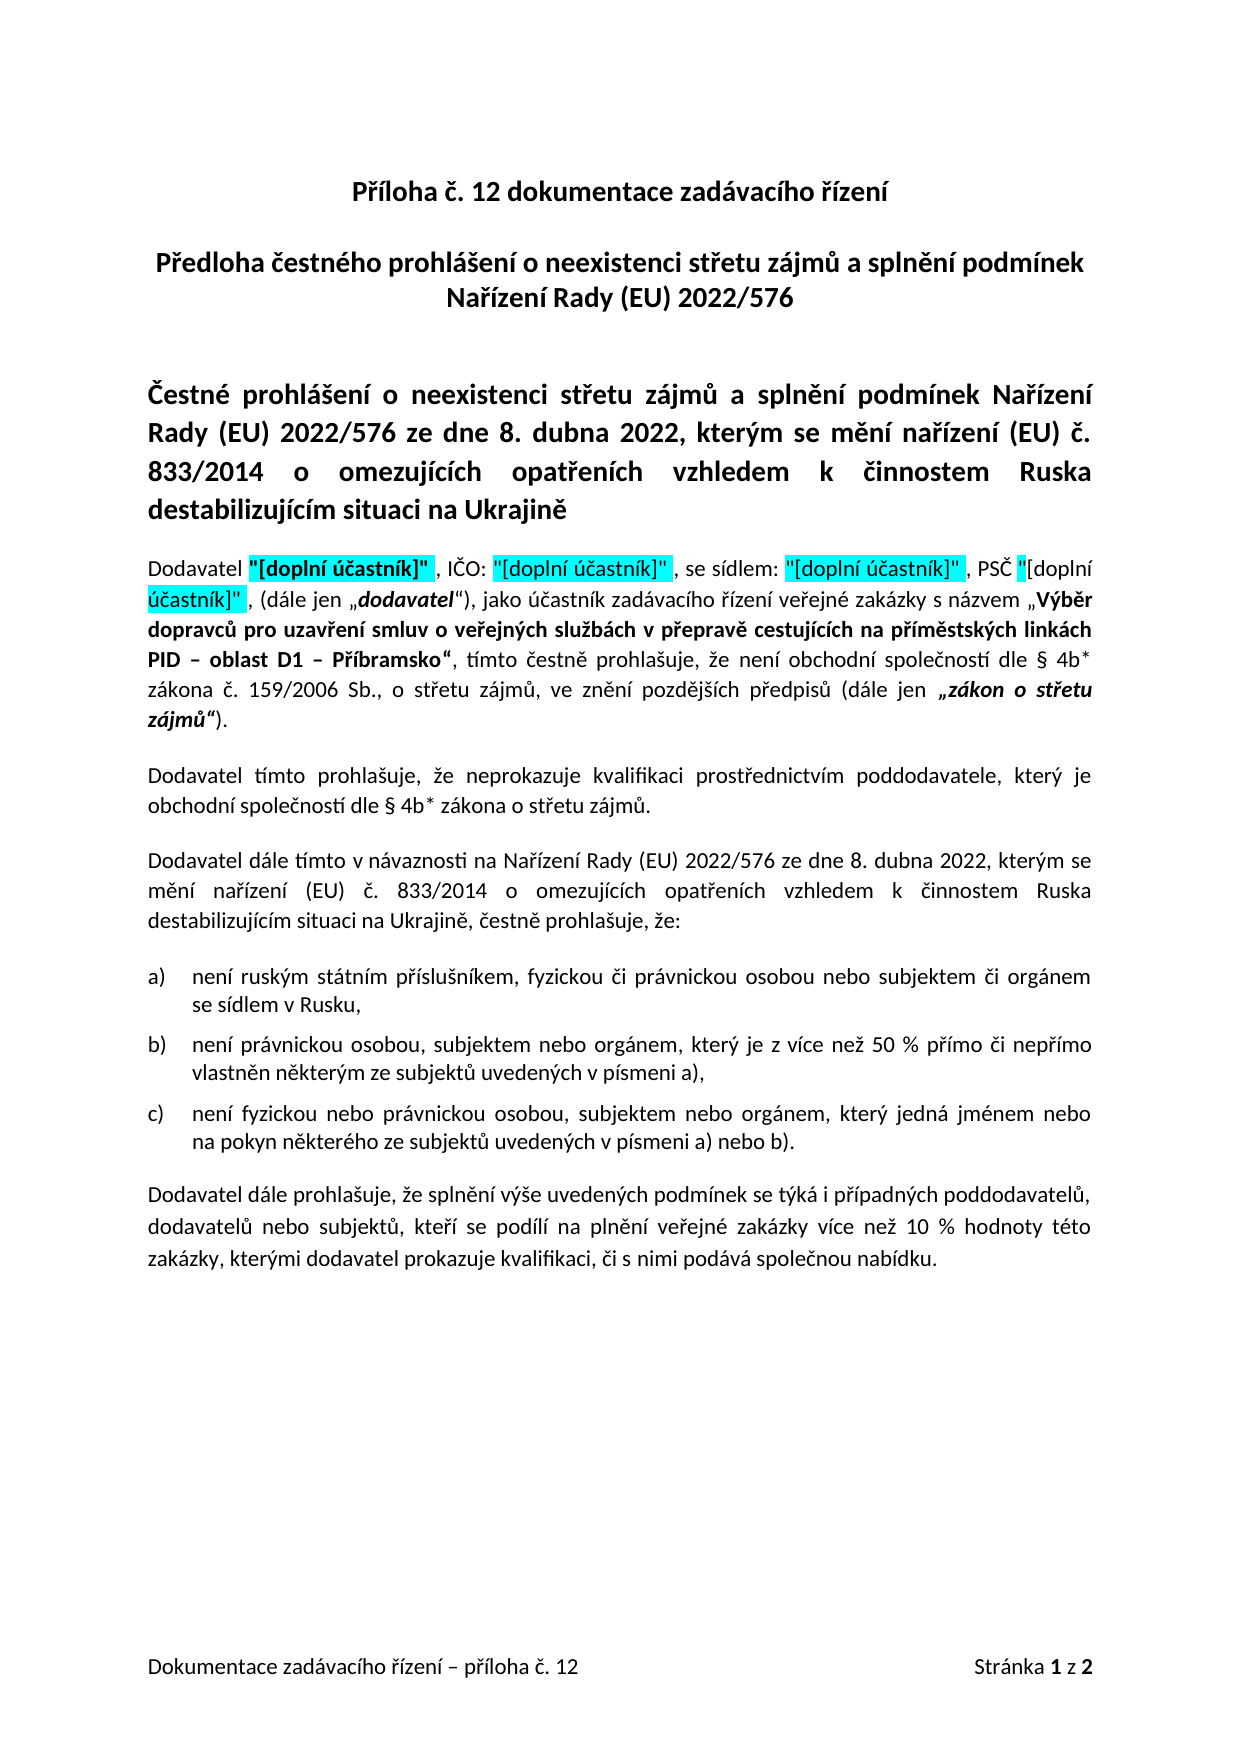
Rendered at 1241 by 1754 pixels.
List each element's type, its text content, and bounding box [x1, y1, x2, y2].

list není ruským státním příslušníkem, fyzickou či právnickou osobou nebo subjektem či orgánem se sídlem v Rusku, [148, 962, 1093, 1018]
list není právnickou osobou, subjektem nebo orgánem, který je z více než 50 % přímo či nepřímo vlastněn některým ze subjektů uvedených v písmeni a), [148, 1030, 1093, 1086]
text Dodavatel dále prohlašuje, že splnění výše uvedených podmínek se týká i případných poddodavatelů, dodavatelů nebo subjektů, kteří se podílí na plnění veřejné zakázky více než 10 % hodnoty této zakázky, kterými dodavatel prokazuje kvalifikaci, či s nimi podává společnou nabídku. [148, 1180, 1093, 1272]
text Čestné prohlášení o neexistenci střetu zájmů a splnění podmínek Nařízení Rady (EU) 2022/576 ze dne 8. dubna 2022, kterým se mění nařízení (EU) č. 833/2014 o omezujících opatřeních vzhledem k činnostem Ruska destabilizujícím situaci na Ukrajině [148, 376, 1093, 527]
text Dodavatel , IČO: , se sídlem: , PSČ , (dále jen „dodavatel“), jako účastník zadávacího řízení veřejné zakázky s názvem „Výběr dopravců pro uzavření smluv o veřejných službách v přepravě cestujících na příměstských linkách PID – oblast D1 – Příbramsko“, tímto čestně prohlašuje, že není obchodní společností dle § 4b* zákona č. 159/2006 Sb., o střetu zájmů, ve znění pozdějších předpisů (dále jen „zákon o střetu zájmů“). [148, 554, 1093, 733]
list není fyzickou nebo právnickou osobou, subjektem nebo orgánem, který jedná jménem nebo na pokyn některého ze subjektů uvedených v písmeni a) nebo b). [148, 1099, 1093, 1155]
text Předloha čestného prohlášení o neexistenci střetu zájmů a splnění podmínek Nařízení Rady (EU) 2022/576 [148, 244, 1093, 315]
text Dodavatel tímto prohlašuje, že neprokazuje kvalifikaci prostřednictvím poddodavatele, který je obchodní společností dle § 4b* zákona o střetu zájmů. [148, 761, 1093, 819]
text Dodavatel dále tímto v návaznosti na Nařízení Rady (EU) 2022/576 ze dne 8. dubna 2022, kterým se mění nařízení (EU) č. 833/2014 o omezujících opatřeních vzhledem k činnostem Ruska destabilizujícím situaci na Ukrajině, čestně prohlašuje, že: [148, 846, 1093, 934]
text Příloha č. 12 dokumentace zadávacího řízení [148, 173, 1093, 208]
